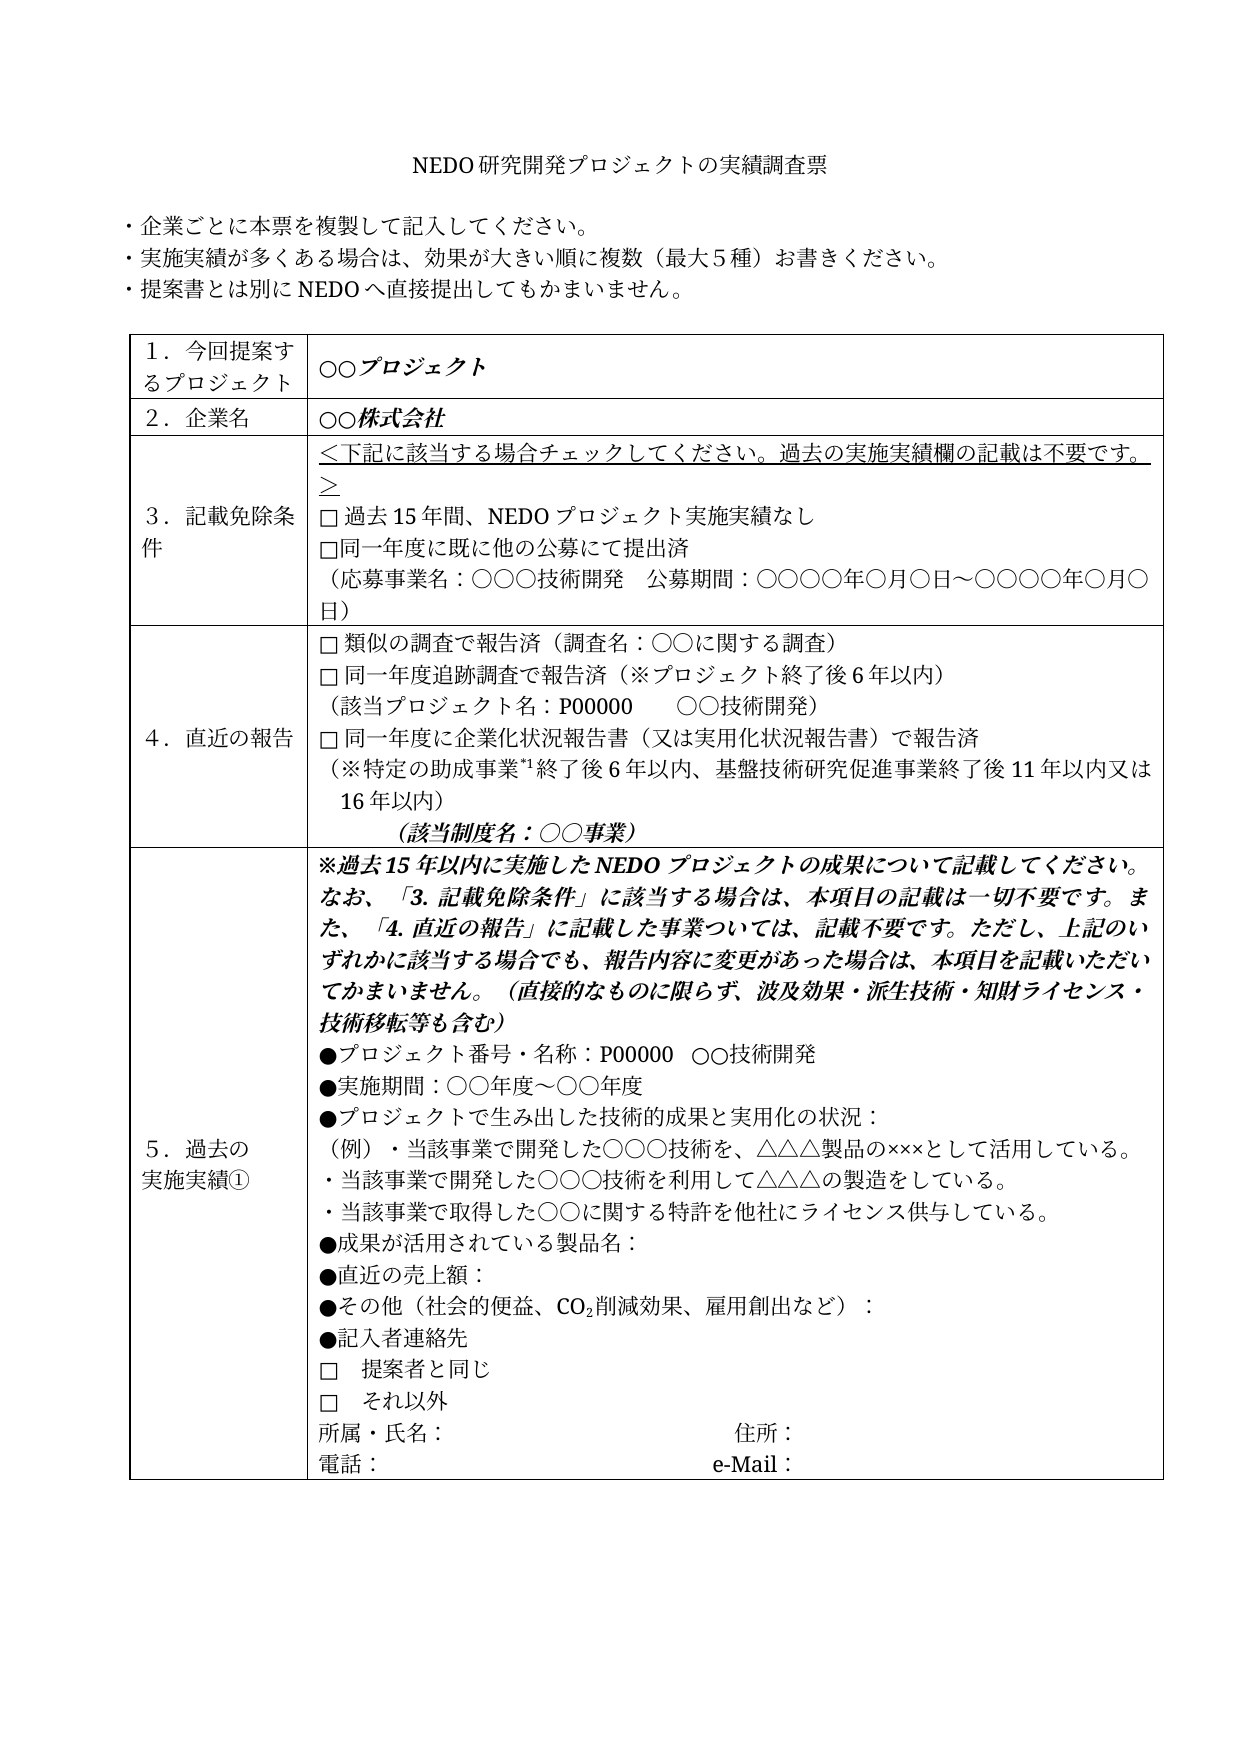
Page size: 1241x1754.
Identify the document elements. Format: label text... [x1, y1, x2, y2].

text NEDO研究開発プロジェクトの実績調査票 [118, 148, 1122, 179]
table_cell ５．過去の 実施実績① [131, 848, 307, 1479]
table_header １．今回提案するプロジェクト [131, 335, 307, 397]
table_cell ○○株式会社 [308, 399, 1163, 435]
table_cell □ 類似の調査で報告済（調査名：○○に関する調査） □ 同一年度追跡調査で報告済（※プロジェクト終了後6年以内） （該当プロジェクト名：P00000 ○○技術開発） □ 同一年度に企業化状況報告書（又は実用化状況報告書）で報告済 （※特定の助成事業*1終了後6年以内、基盤技術研究促進事業終了後11年以内又は16年以内） （該当制度名：○○事業） [308, 626, 1163, 847]
table_cell ３．記載免除条件 [131, 436, 307, 625]
table_cell ＜下記に該当する場合チェックしてください。過去の実施実績欄の記載は不要です。＞ □ 過去15年間、NEDOプロジェクト実施実績なし □同一年度に既に他の公募にて提出済 （応募事業名：○○○技術開発 公募期間：○○○○年○月○日～○○○○年○月○日） [308, 436, 1163, 625]
table_header ○○プロジェクト [308, 335, 1163, 397]
table_cell ※過去15年以内に実施したNEDOプロジェクトの成果について記載してください。なお、「3. 記載免除条件」に該当する場合は、本項目の記載は一切不要です。また、「4. 直近の報告」に記載した事業ついては、記載不要です。ただし、上記のいずれかに該当する場合でも、報告内容に変更があった場合は、本項目を記載いただいてかまいません。（直接的なものに限らず、波及効果・派生技術・知財ライセンス・技術移転等も含む） ●プロジェクト番号・名称：P00000 ○○技術開発 ●実施期間：○○年度～○○年度 ●プロジェクトで生み出した技術的成果と実用化の状況： （例）・当該事業で開発した○○○技術を、△△△製品の×××として活用している。 ・当該事業で開発した○○○技術を利用して△△△の製造をしている。 ・当該事業で取得した○○に関する特許を他社にライセンス供与している。 ●成果が活用されている製品名： ●直近の売上額： ●その他（社会的便益、CO2削減効果、雇用創出など）： ●記入者連絡先 □ 提案者と同じ □ それ以外 所属・氏名： 住所： 電話： e-Mail： [308, 848, 1163, 1479]
table_cell ４．直近の報告 [131, 626, 307, 847]
text ・提案書とは別にNEDOへ直接提出してもかまいません。 [118, 272, 1122, 304]
text ・実施実績が多くある場合は、効果が大きい順に複数（最大５種）お書きください。 [118, 241, 1122, 272]
text ・企業ごとに本票を複製して記入してください。 [118, 209, 1122, 241]
table_cell ２．企業名 [131, 399, 307, 435]
